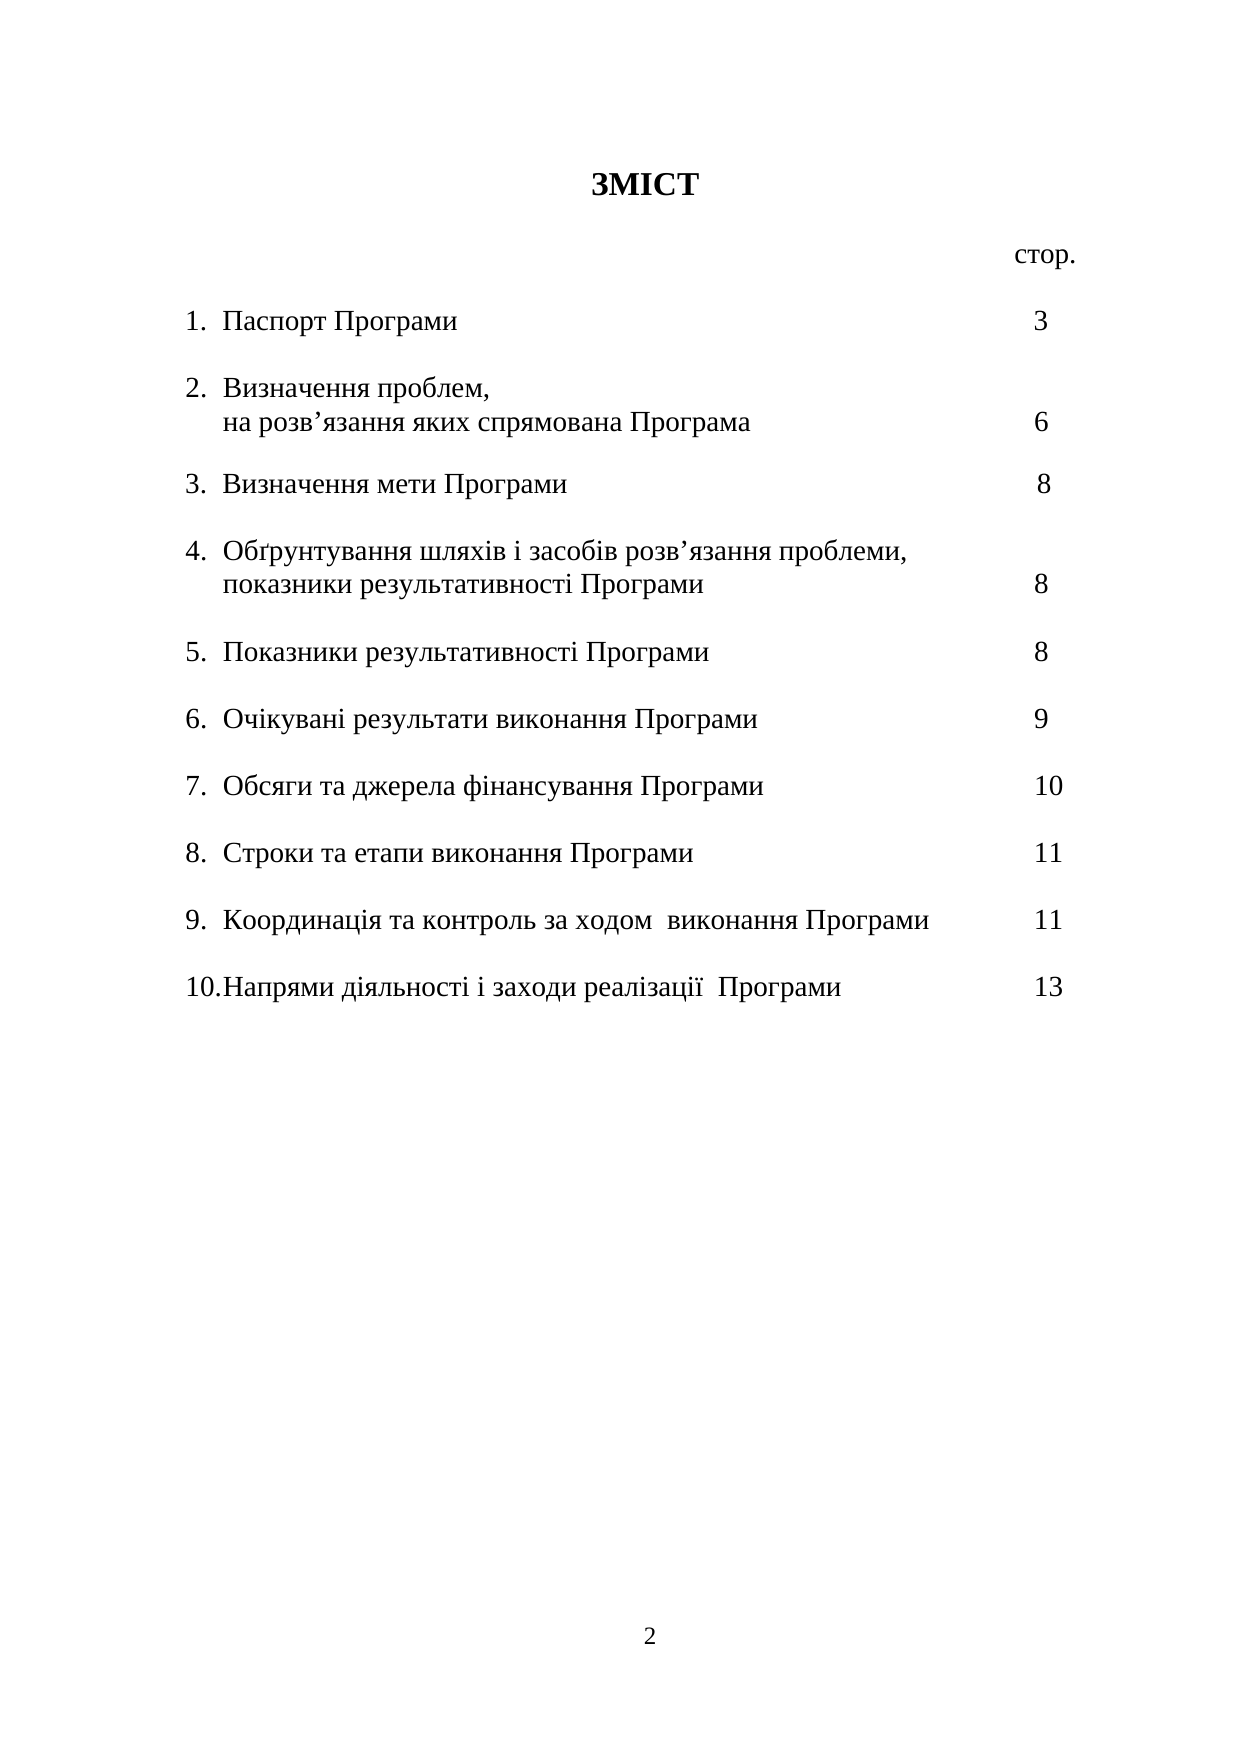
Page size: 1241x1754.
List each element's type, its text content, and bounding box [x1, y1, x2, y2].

list Строки та етапи виконання Програми 11 [185, 835, 1152, 868]
list Визначення мети Програми 8 [185, 466, 1152, 499]
text стор. [185, 236, 1123, 269]
text ЗМІСТ [251, 164, 1152, 202]
list Визначення проблем, [185, 370, 1152, 404]
text на розв’язання яких спрямована Програма 6 [223, 404, 1152, 437]
list Очікувані результати виконання Програми 9 [185, 701, 1152, 734]
list Напрями діяльності і заходи реалізації Програми 13 [185, 969, 1152, 1003]
list Обґрунтування шляхів і засобів розв’язання проблеми, [185, 533, 1152, 567]
list Обсяги та джерела фінансування Програми 10 [185, 768, 1152, 801]
list Показники результативності Програми 8 [185, 634, 1152, 667]
list Паспорт Програми 3 [185, 303, 1152, 337]
text показники результативності Програми 8 [223, 567, 1152, 600]
list Координація та контроль за ходом виконання Програми 11 [185, 902, 1152, 936]
